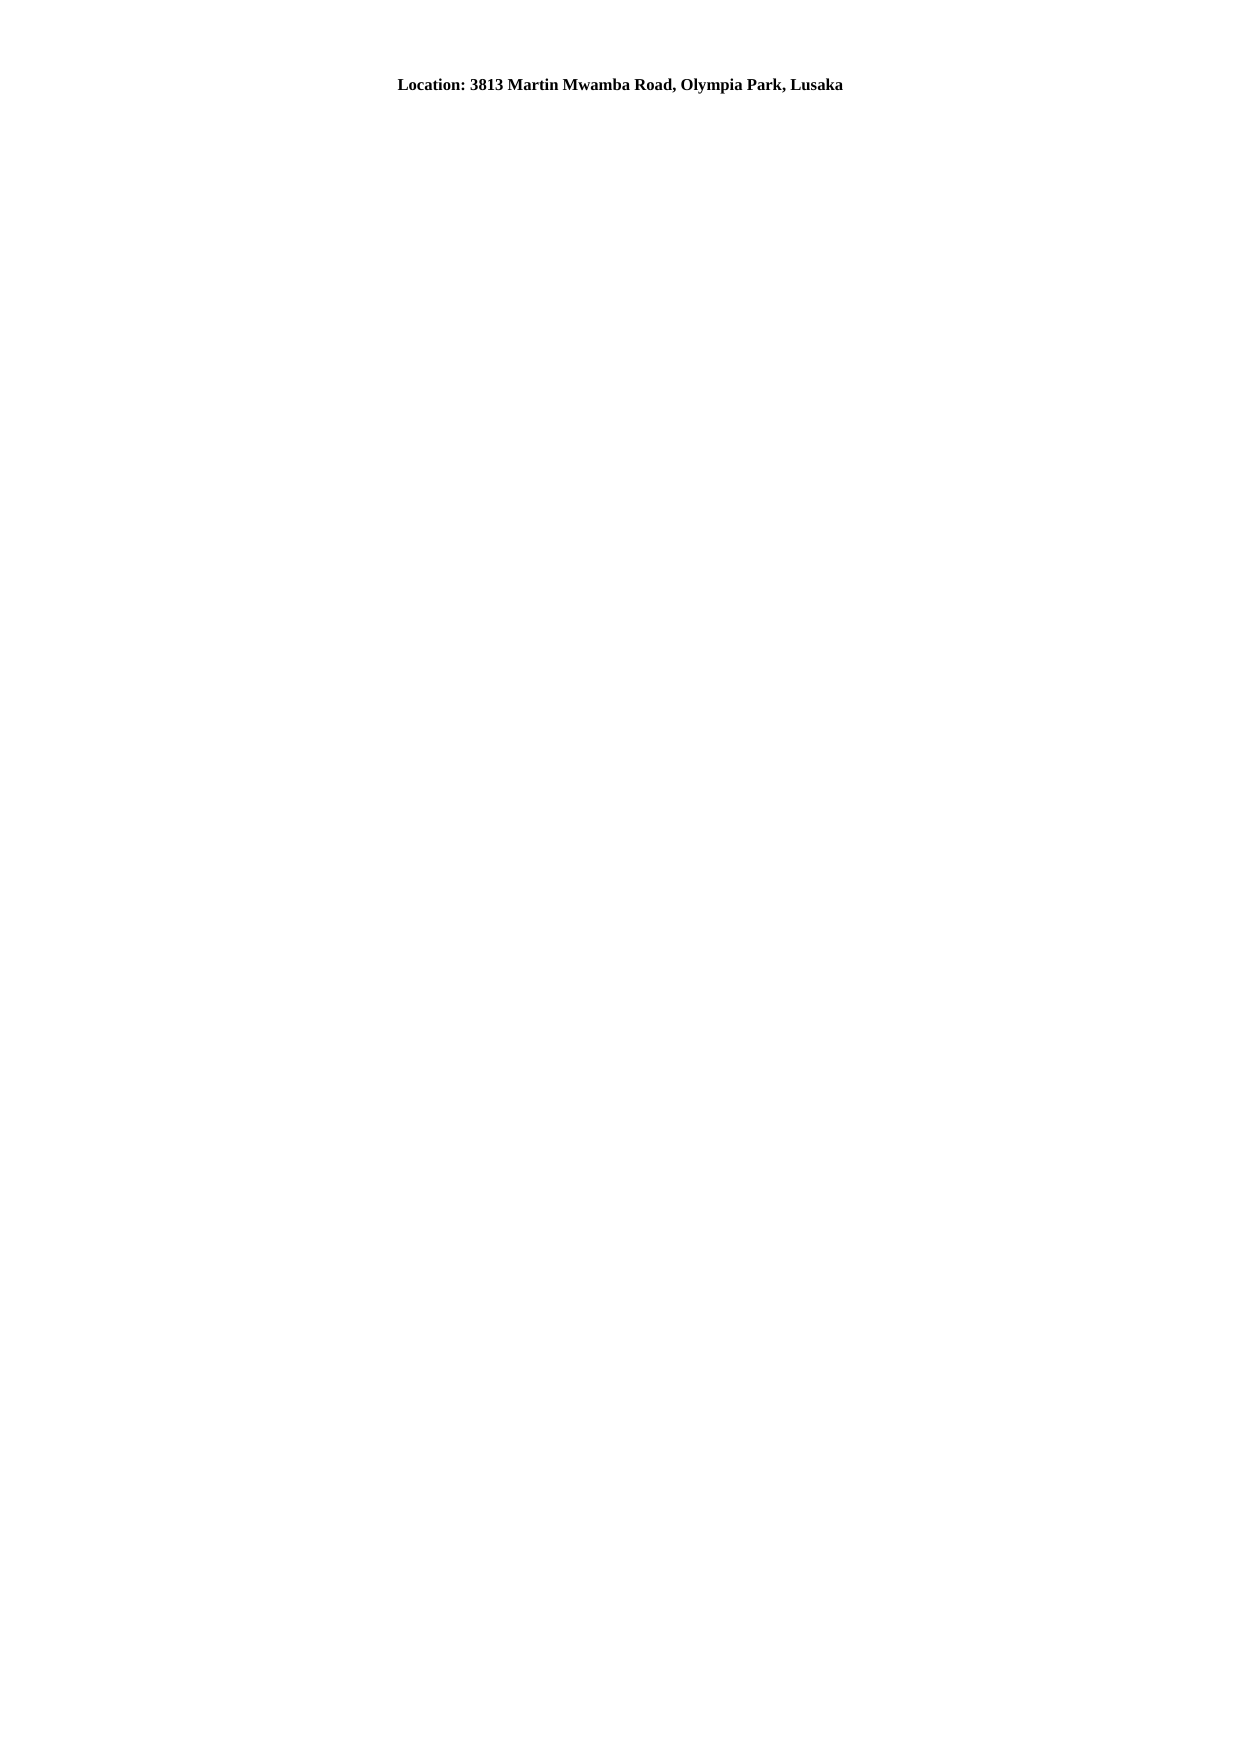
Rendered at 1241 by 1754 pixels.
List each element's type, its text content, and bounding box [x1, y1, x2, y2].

text Location: 3813 Martin Mwamba Road, Olympia Park, Lusaka [75, 75, 1165, 94]
